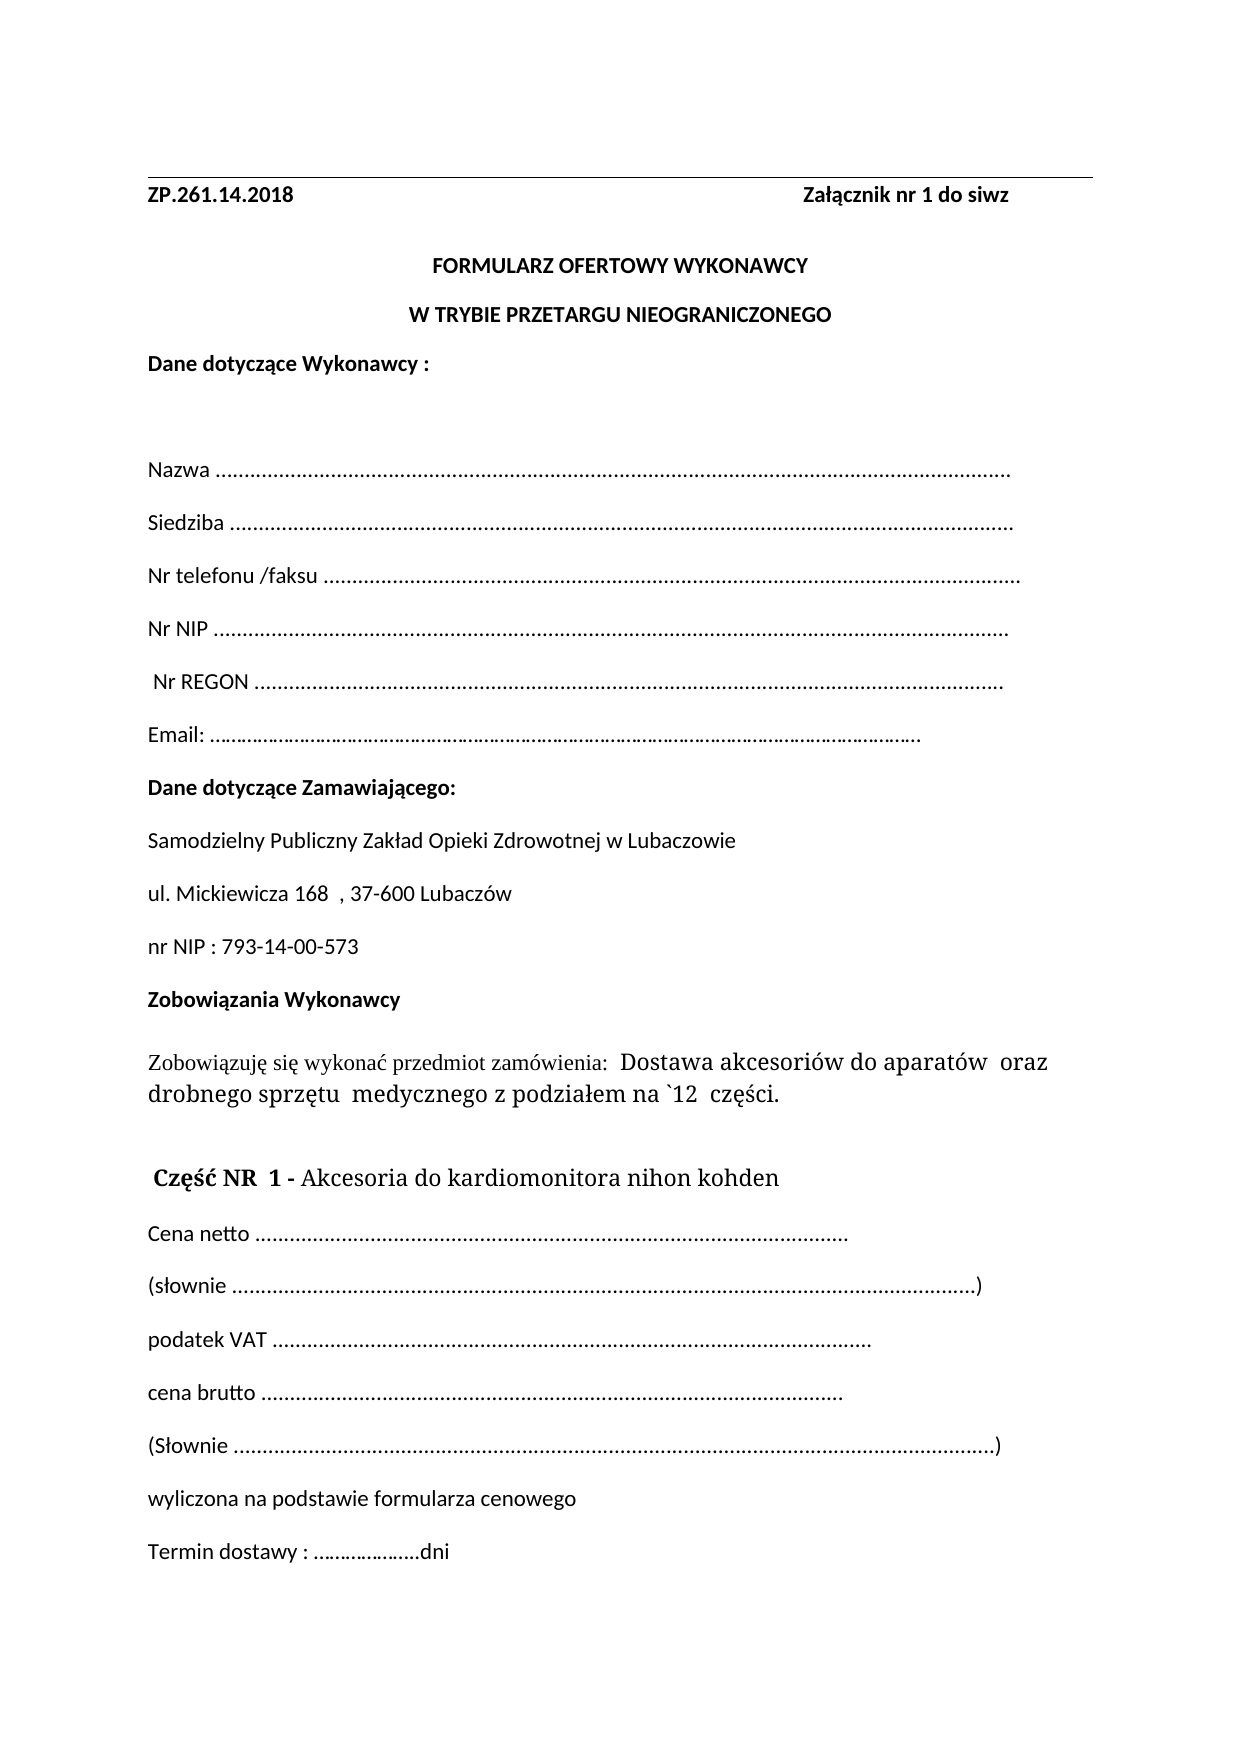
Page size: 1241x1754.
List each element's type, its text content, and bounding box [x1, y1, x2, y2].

text (słownie .................................................................................................................................) [148, 1272, 1093, 1300]
text Zobowiązania Wykonawcy [148, 985, 1093, 1013]
text nr NIP : 793-14-00-573 [148, 932, 1093, 960]
text (Słownie ....................................................................................................................................) [148, 1431, 1093, 1459]
text Cena netto ....................................................................................................... [148, 1219, 1093, 1247]
text Nr NIP .......................................................................................................................................... [148, 614, 1093, 642]
text W TRYBIE PRZETARGU NIEOGRANICZONEGO [148, 300, 1093, 328]
text Część NR 1 - Akcesoria do kardiomonitora nihon kohden [148, 1162, 1093, 1193]
text Dane dotyczące Zamawiającego: [148, 773, 1093, 801]
text wyliczona na podstawie formularza cenowego [148, 1484, 1093, 1512]
text Siedziba ........................................................................................................................................ [148, 508, 1093, 536]
text Nr REGON .................................................................................................................................. [148, 667, 1093, 695]
text ZP.261.14.2018 Załącznik nr 1 do siwz [148, 178, 1093, 208]
text Zobowiązuję się wykonać przedmiot zamówienia: Dostawa akcesoriów do aparatów oraz drobnego sprzętu medycznego z podziałem na `12 części. [148, 1046, 1093, 1109]
text Nazwa .......................................................................................................................................... [148, 455, 1093, 483]
text Email: ……………………………………………………………………………………………………………………… [148, 720, 1093, 748]
text Nr telefonu /faksu ......................................................................................................................... [148, 561, 1093, 589]
text Samodzielny Publiczny Zakład Opieki Zdrowotnej w Lubaczowie [148, 826, 1093, 854]
text Termin dostawy : ………………..dni [148, 1537, 1093, 1565]
text Dane dotyczące Wykonawcy : [148, 349, 1093, 377]
text cena brutto ..................................................................................................... [148, 1378, 1093, 1406]
text ul. Mickiewicza 168 , 37-600 Lubaczów [148, 879, 1093, 907]
text FORMULARZ OFERTOWY WYKONAWCY [148, 251, 1093, 279]
text podatek VAT ........................................................................................................ [148, 1325, 1093, 1353]
